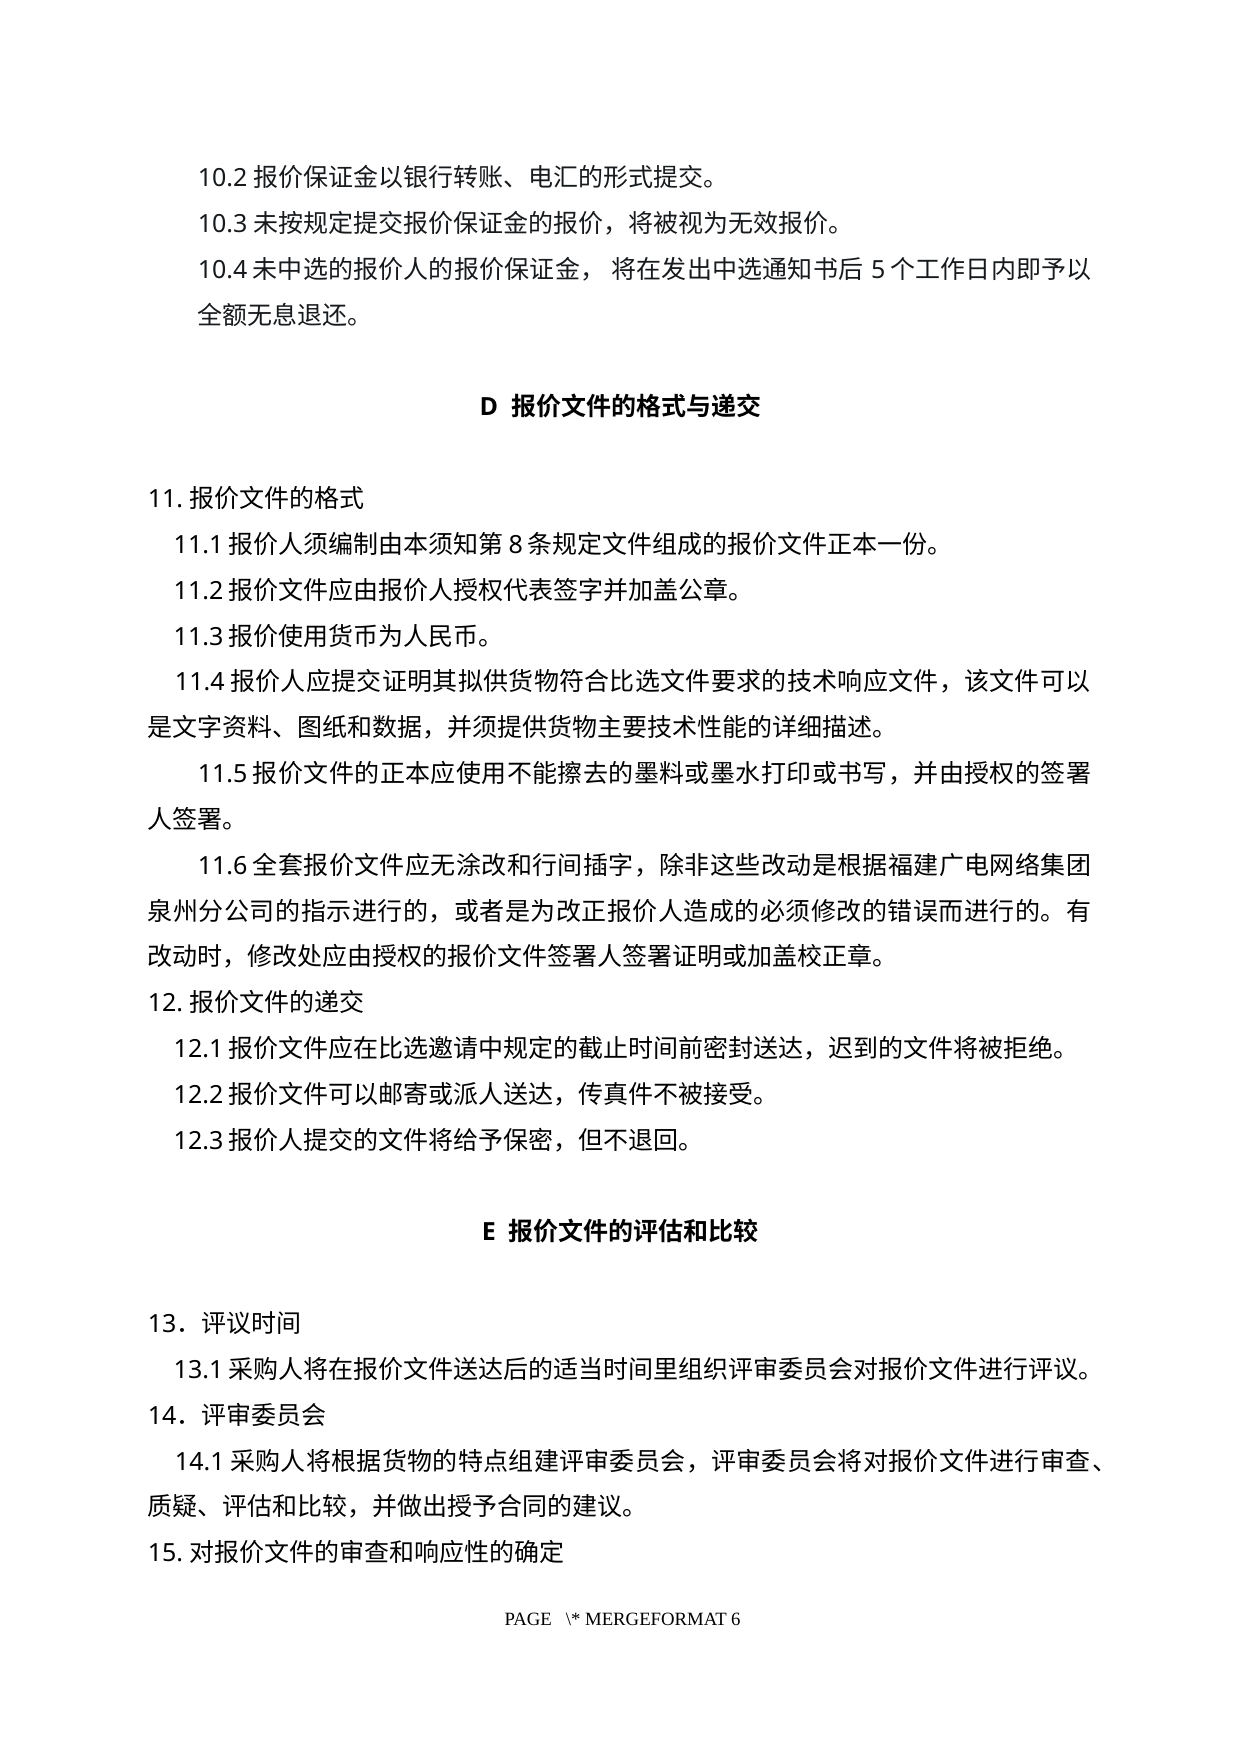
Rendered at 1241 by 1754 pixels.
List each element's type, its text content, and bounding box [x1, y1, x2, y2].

text 11.1报价人须编制由本须知第8条规定文件组成的报价文件正本一份。 [148, 517, 1092, 562]
text D 报价文件的格式与递交 [148, 379, 1092, 425]
text 11.3报价使用货币为人民币。 [148, 608, 1092, 654]
text 11.2报价文件应由报价人授权代表签字并加盖公章。 [148, 562, 1092, 608]
text 11.6全套报价文件应无涂改和行间插字，除非这些改动是根据福建广电网络集团泉州分公司的指示进行的，或者是为改正报价人造成的必须修改的错误而进行的。有改动时，修改处应由授权的报价文件签署人签署证明或加盖校正章。 [148, 837, 1092, 975]
text 12. 报价文件的递交 [148, 975, 1092, 1021]
text 12.3报价人提交的文件将给予保密，但不退回。 [148, 1112, 1092, 1158]
text 13.1采购人将在报价文件送达后的适当时间里组织评审委员会对报价文件进行评议。 [148, 1342, 1092, 1387]
text 11.4报价人应提交证明其拟供货物符合比选文件要求的技术响应文件，该文件可以是文字资料、图纸和数据，并须提供货物主要技术性能的详细描述。 [148, 654, 1092, 746]
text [198, 150, 1092, 333]
text E 报价文件的评估和比较 [148, 1204, 1092, 1250]
text 14．评审委员会 [148, 1387, 1092, 1433]
text 12.2报价文件可以邮寄或派人送达，传真件不被接受。 [148, 1067, 1092, 1112]
text 11. 报价文件的格式 [148, 471, 1092, 517]
text 11.5报价文件的正本应使用不能擦去的墨料或墨水打印或书写，并由授权的签署人签署。 [148, 746, 1092, 837]
text 14.1采购人将根据货物的特点组建评审委员会，评审委员会将对报价文件进行审查、质疑、评估和比较，并做出授予合同的建议。 [148, 1433, 1092, 1525]
text 12.1报价文件应在比选邀请中规定的截止时间前密封送达，迟到的文件将被拒绝。 [148, 1021, 1092, 1067]
text 13．评议时间 [148, 1296, 1092, 1342]
text 15. 对报价文件的审查和响应性的确定 [148, 1525, 1092, 1571]
